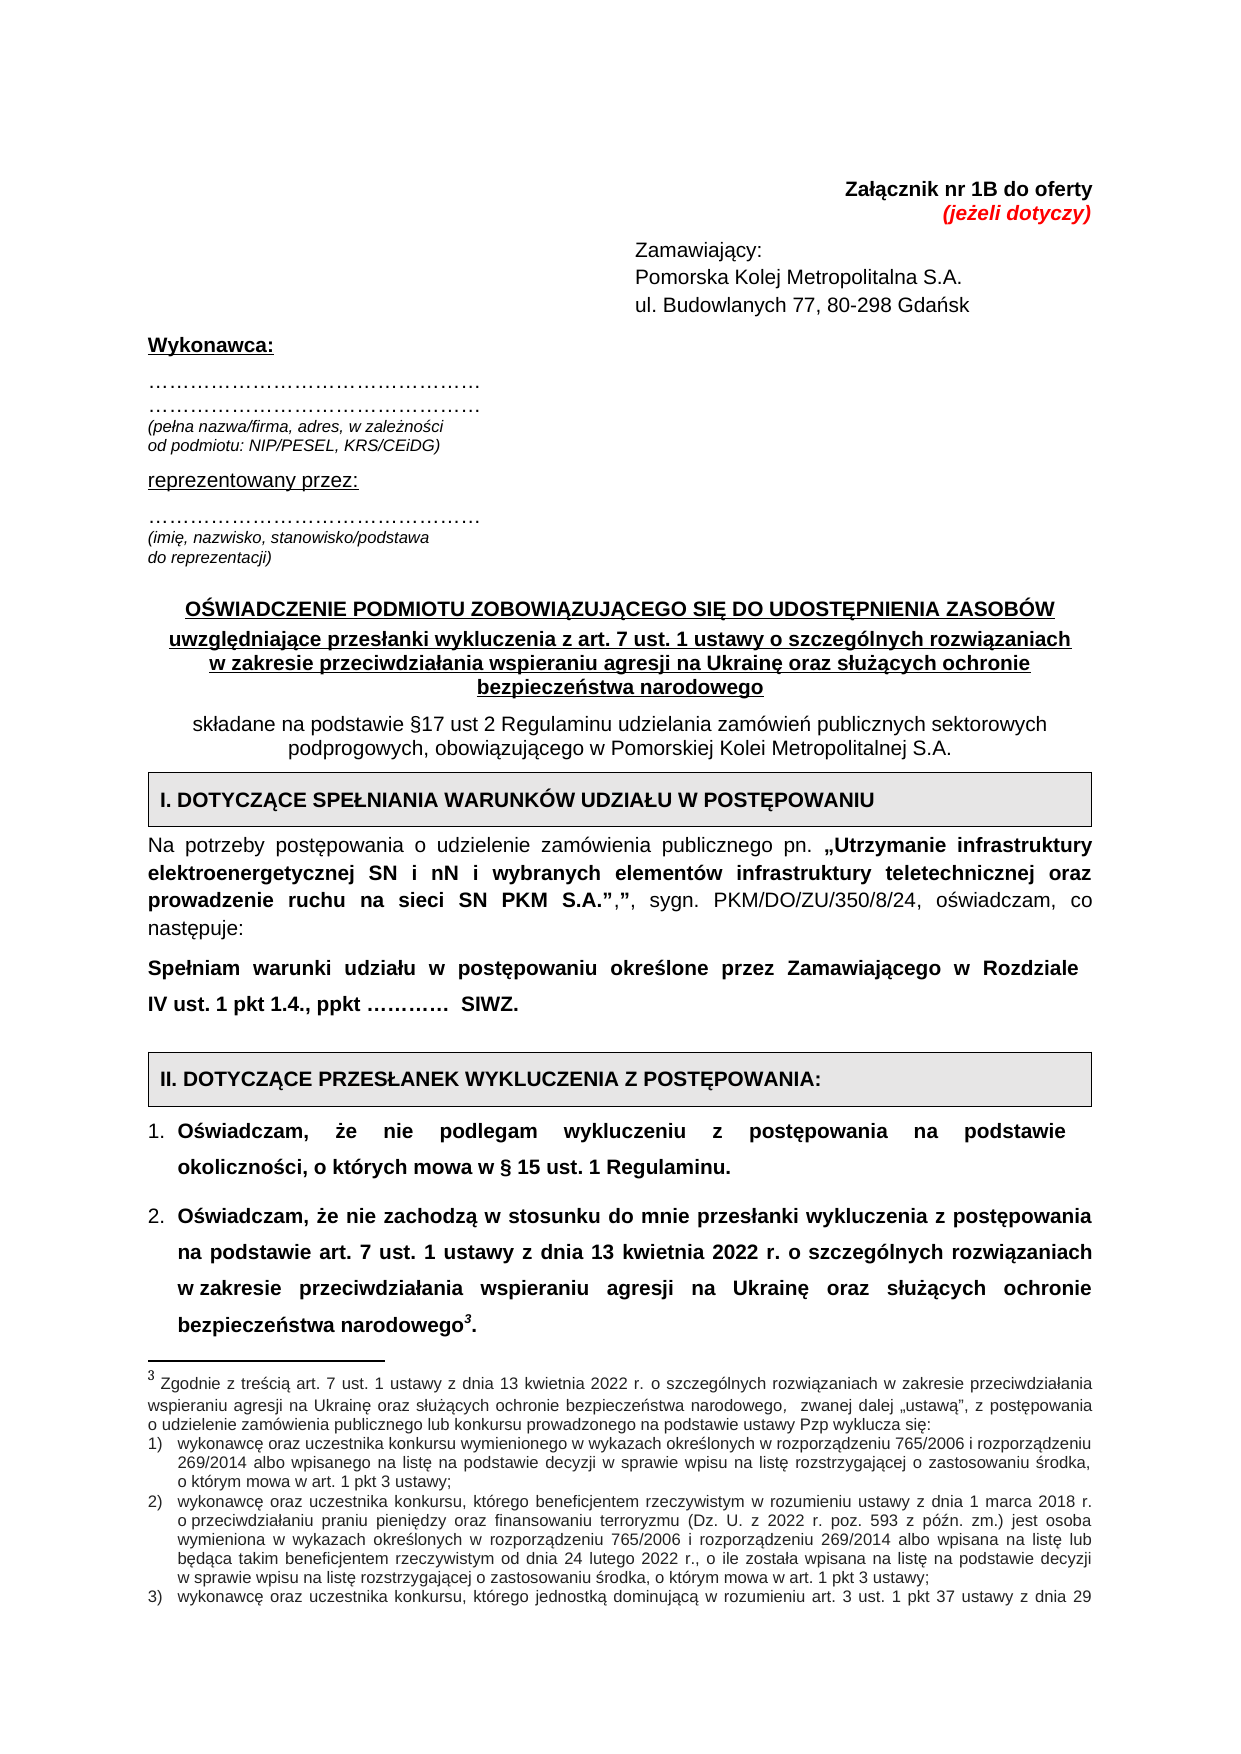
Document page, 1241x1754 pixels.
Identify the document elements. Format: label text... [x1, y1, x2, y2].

list Oświadczam, że nie podlegam wykluczeniu z postępowania na podstawie okoliczności, o których mowa w § 15 ust. 1 Regulaminu. [148, 1119, 1093, 1179]
text Załącznik nr 1B do oferty [664, 177, 1093, 201]
table_header I. DOTYCZĄCE SPEŁNIANIA WARUNKÓW UDZIAŁU W POSTĘPOWANIU [149, 773, 1091, 826]
text (pełna nazwa/firma, adres, w zależności od podmiotu: NIP/PESEL, KRS/CEiDG) [148, 417, 502, 455]
text składane na podstawie §17 ust 2 Regulaminu udzielania zamówień publicznych sektorowych podprogowych, obowiązującego w Pomorskiej Kolei Metropolitalnej S.A. [148, 711, 1093, 759]
text OŚWIADCZENIE PODMIOTU ZOBOWIĄZUJĄCEGO SIĘ DO UDOSTĘPNIENIA ZASOBÓW [148, 597, 1093, 621]
text Zamawiający: [635, 238, 1093, 262]
text reprezentowany przez: [148, 468, 502, 492]
list Oświadczam, że nie zachodzą w stosunku do mnie przesłanki wykluczenia z postępowania na podstawie art. 7 ust. 1 ustawy z dnia 13 kwietnia 2022 r. o szczególnych rozwiązaniach w zakresie przeciwdziałania wspieraniu agresji na Ukrainę oraz służących ochronie bezpieczeństwa narodowego. [148, 1204, 1093, 1337]
text ul. Budowlanych 77, 80-298 Gdańsk [635, 293, 1093, 317]
text Spełniam warunki udziału w postępowaniu określone przez Zamawiającego w Rozdziale IV ust. 1 pkt 1.4., ppkt ………… SIWZ. [148, 956, 1093, 1016]
text Pomorska Kolej Metropolitalna S.A. [635, 265, 1093, 289]
text Na potrzeby postępowania o udzielenie zamówienia publicznego pn. „Utrzymanie infrastruktury elektroenergetycznej SN i nN i wybranych elementów infrastruktury teletechnicznej oraz prowadzenie ruchu na sieci SN PKM S.A.”,”, sygn. PKM/DO/ZU/350/8/24, oświadczam, co następuje: [148, 833, 1093, 940]
text uwzględniające przesłanki wykluczenia z art. 7 ust. 1 ustawy o szczególnych rozwiązaniach w zakresie przeciwdziałania wspieraniu agresji na Ukrainę oraz służących ochronie bezpieczeństwa narodowego [148, 627, 1093, 699]
text (imię, nazwisko, stanowisko/podstawa do reprezentacji) [148, 528, 502, 567]
text Wykonawca: [148, 333, 1093, 357]
text ………………………………………… [148, 504, 487, 528]
table_header II. DOTYCZĄCE PRZESŁANEK WYKLUCZENIA Z POSTĘPOWANIA: [149, 1053, 1091, 1106]
text (jeżeli dotyczy) [664, 201, 1093, 225]
text …………………………………………………………………………………… [148, 369, 487, 417]
